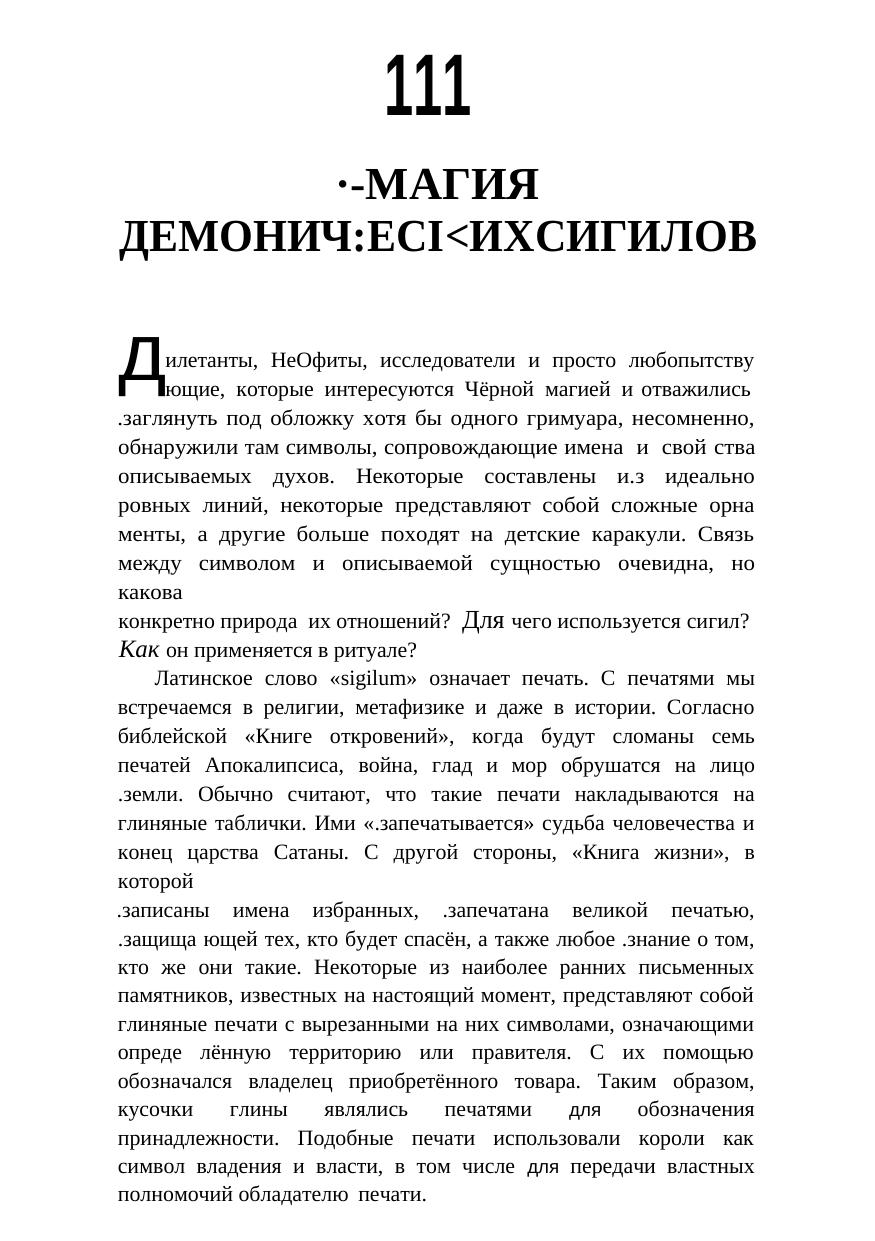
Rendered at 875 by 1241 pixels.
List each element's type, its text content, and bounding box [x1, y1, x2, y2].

subtitle 111 [101, 33, 754, 134]
subtitle ·-МАГИЯ ДЕМОНИЧ:ЕСI<ИХСИГИЛОВ [119, 156, 758, 262]
text .заглянуть под обложку хотя бы одного гримуара, несомненно, обнаружили там символы, сопровождающие имена и свой­ ства описываемых духов. Некоторые составлены и.з идеально ровных линий, некоторые представляют собой сложные орна­ менты, а другие больше походят на детские каракули. Связь между символом и описываемой сущностью очевидна, но какова [117, 405, 755, 604]
text Как он применяется в ритуале? [119, 634, 799, 663]
text илетанты, НеОфиты, исследователи и просто любопытству­ ющие, которые интересуются Чёрной магией и отважились [165, 347, 755, 401]
text конкретно природа их отношений? Для чего используется сигил? [118, 608, 799, 634]
text .записаны имена избранных, .запечатана великой печатью, .защища­ ющей тех, кто будет спасён, а также любое .знание о том, кто же они такие. Некоторые из наиболее ранних письменных памятников, известных на настоящий момент, представляют собой глиняные печати с вырезанными на них символами, означающими опреде­ лённую территорию или правителя. С их помощью обозначался владелец приобретённоrо товара. Таким образом, кусочки глины являлись печатями для обозначения принадлежности. Подобные печати использовали короли как символ владения и власти, в том числе для передачи властных полномочий обладателю печати. [116, 897, 755, 1207]
text Латинское слово «sigilum» означает печать. С печатями мы встречаемся в религии, метафизике и даже в истории. Согласно библейской «Книге откровений», когда будут сломаны семь печатей Апокалипсиса, война, глад и мор обрушатся на лицо .земли. Обычно считают, что такие печати накладываются на глиняные таблички. Ими «.запечатывается» судьба человечества и конец царства Сатаны. С другой стороны, «Книга жизни», в которой [118, 665, 755, 893]
